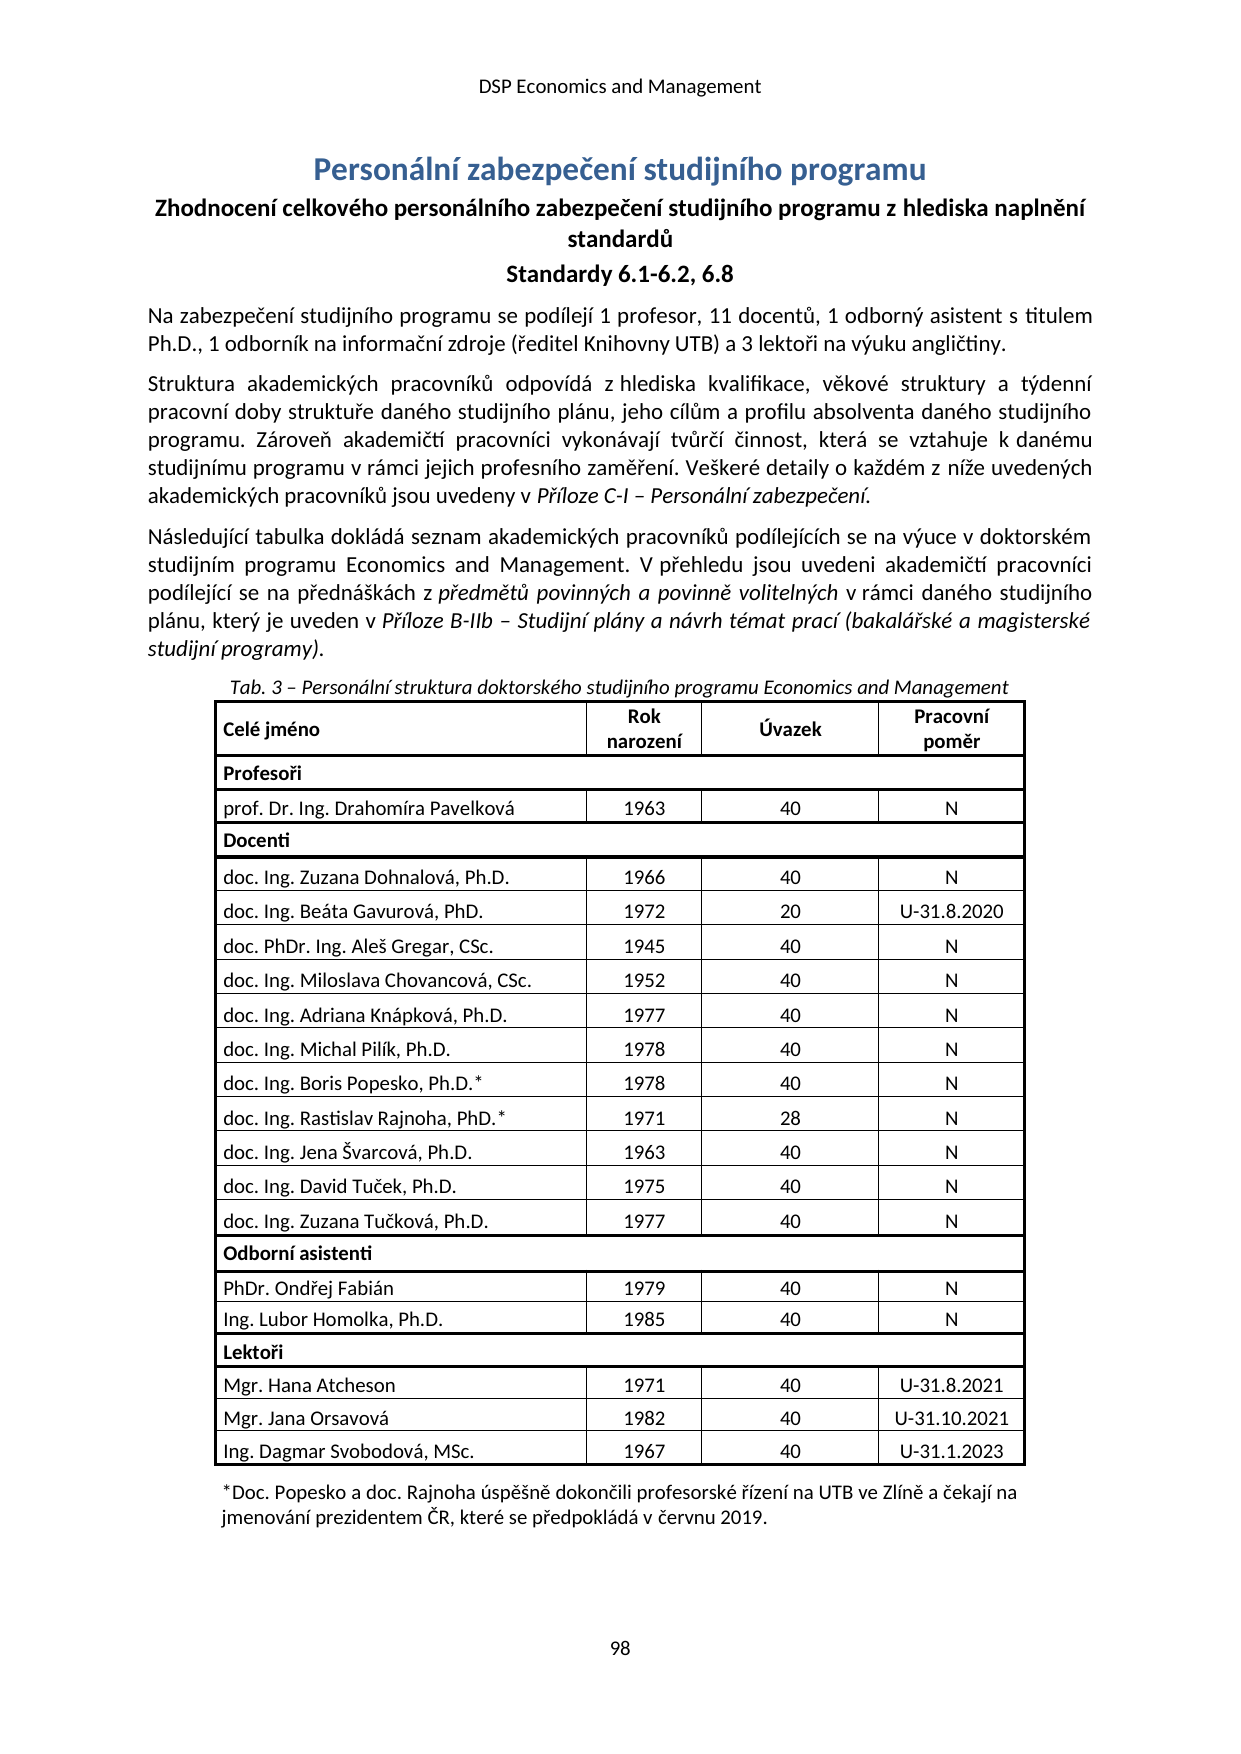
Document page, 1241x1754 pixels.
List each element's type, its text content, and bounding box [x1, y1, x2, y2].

text Tab. 3 – Personální struktura doktorského studijního programu Economics and Management [148, 674, 1093, 700]
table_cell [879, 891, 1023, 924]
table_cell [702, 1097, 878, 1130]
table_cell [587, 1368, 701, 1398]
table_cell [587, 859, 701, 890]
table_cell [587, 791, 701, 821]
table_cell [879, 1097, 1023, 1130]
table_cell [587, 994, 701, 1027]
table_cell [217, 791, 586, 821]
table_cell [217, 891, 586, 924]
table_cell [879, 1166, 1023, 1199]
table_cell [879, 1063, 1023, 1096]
text Struktura akademických pracovníků odpovídá z hlediska kvalifikace, věkové struktury a týdenní pracovní doby struktuře daného studijního plánu, jeho cílům a profilu absolventa daného studijního programu. Zároveň akademičtí pracovníci vykonávají tvůrčí činnost, která se vztahuje k danému studijnímu programu v rámci jejich profesního zaměření. Veškeré detaily o každém z níže uvedených akademických pracovníků jsou uvedeny v Příloze C-I – Personální zabezpečení. [148, 369, 1093, 509]
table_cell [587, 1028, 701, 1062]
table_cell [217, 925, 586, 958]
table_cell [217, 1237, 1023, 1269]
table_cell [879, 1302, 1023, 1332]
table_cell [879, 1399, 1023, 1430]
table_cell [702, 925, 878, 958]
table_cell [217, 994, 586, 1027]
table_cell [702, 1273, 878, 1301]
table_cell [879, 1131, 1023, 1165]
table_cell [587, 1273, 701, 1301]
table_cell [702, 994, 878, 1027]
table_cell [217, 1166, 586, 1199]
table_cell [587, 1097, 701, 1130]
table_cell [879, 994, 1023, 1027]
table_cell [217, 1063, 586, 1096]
subtitle Personální zabezpečení studijního programu [148, 148, 1093, 188]
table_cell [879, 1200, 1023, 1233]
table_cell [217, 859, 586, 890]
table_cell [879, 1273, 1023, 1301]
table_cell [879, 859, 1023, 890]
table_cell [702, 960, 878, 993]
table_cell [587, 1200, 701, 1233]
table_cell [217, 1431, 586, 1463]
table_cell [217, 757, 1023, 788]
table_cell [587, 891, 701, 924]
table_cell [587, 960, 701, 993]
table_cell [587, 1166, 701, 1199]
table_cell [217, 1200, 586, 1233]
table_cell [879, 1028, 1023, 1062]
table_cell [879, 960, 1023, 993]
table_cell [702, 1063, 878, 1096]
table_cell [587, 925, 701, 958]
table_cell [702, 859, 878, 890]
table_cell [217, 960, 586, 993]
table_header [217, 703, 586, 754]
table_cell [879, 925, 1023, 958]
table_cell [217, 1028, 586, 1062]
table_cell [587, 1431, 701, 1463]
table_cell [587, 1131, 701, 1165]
text Následující tabulka dokládá seznam akademických pracovníků podílejících se na výuce v doktorském studijním programu Economics and Management. V přehledu jsou uvedeni akademičtí pracovníci podílející se na přednáškách z předmětů povinných a povinně volitelných v rámci daného studijního plánu, který je uveden v Příloze B-IIb – Studijní plány a návrh témat prací (bakalářské a magisterské studijní programy). [148, 522, 1093, 662]
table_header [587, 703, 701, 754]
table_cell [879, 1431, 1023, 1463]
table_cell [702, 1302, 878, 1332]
text *Doc. Popesko a doc. Rajnoha úspěšně dokončili profesorské řízení na UTB ve Zlíně a čekají na jmenování prezidentem ČR, které se předpokládá v červnu 2019. [221, 1479, 1019, 1530]
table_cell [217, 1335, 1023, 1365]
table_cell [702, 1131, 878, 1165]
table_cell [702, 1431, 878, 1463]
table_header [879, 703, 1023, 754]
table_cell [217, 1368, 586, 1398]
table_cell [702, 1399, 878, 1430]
text Na zabezpečení studijního programu se podílejí 1 profesor, 11 docentů, 1 odborný asistent s titulem Ph.D., 1 odborník na informační zdroje (ředitel Knihovny UTB) a 3 lektoři na výuku angličtiny. [148, 301, 1093, 357]
subtitle Standardy 6.1-6.2, 6.8 [148, 258, 1093, 288]
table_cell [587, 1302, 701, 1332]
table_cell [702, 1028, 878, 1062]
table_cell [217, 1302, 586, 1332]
subtitle Zhodnocení celkového personálního zabezpečení studijního programu z hlediska naplnění standardů [148, 192, 1093, 253]
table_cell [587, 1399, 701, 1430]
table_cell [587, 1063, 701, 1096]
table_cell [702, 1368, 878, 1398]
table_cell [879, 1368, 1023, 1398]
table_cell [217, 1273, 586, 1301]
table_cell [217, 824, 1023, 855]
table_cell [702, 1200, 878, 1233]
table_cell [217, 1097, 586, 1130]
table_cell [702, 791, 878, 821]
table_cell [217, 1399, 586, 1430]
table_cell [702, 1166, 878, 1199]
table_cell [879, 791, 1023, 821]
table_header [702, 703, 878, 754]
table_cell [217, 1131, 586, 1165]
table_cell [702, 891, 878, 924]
